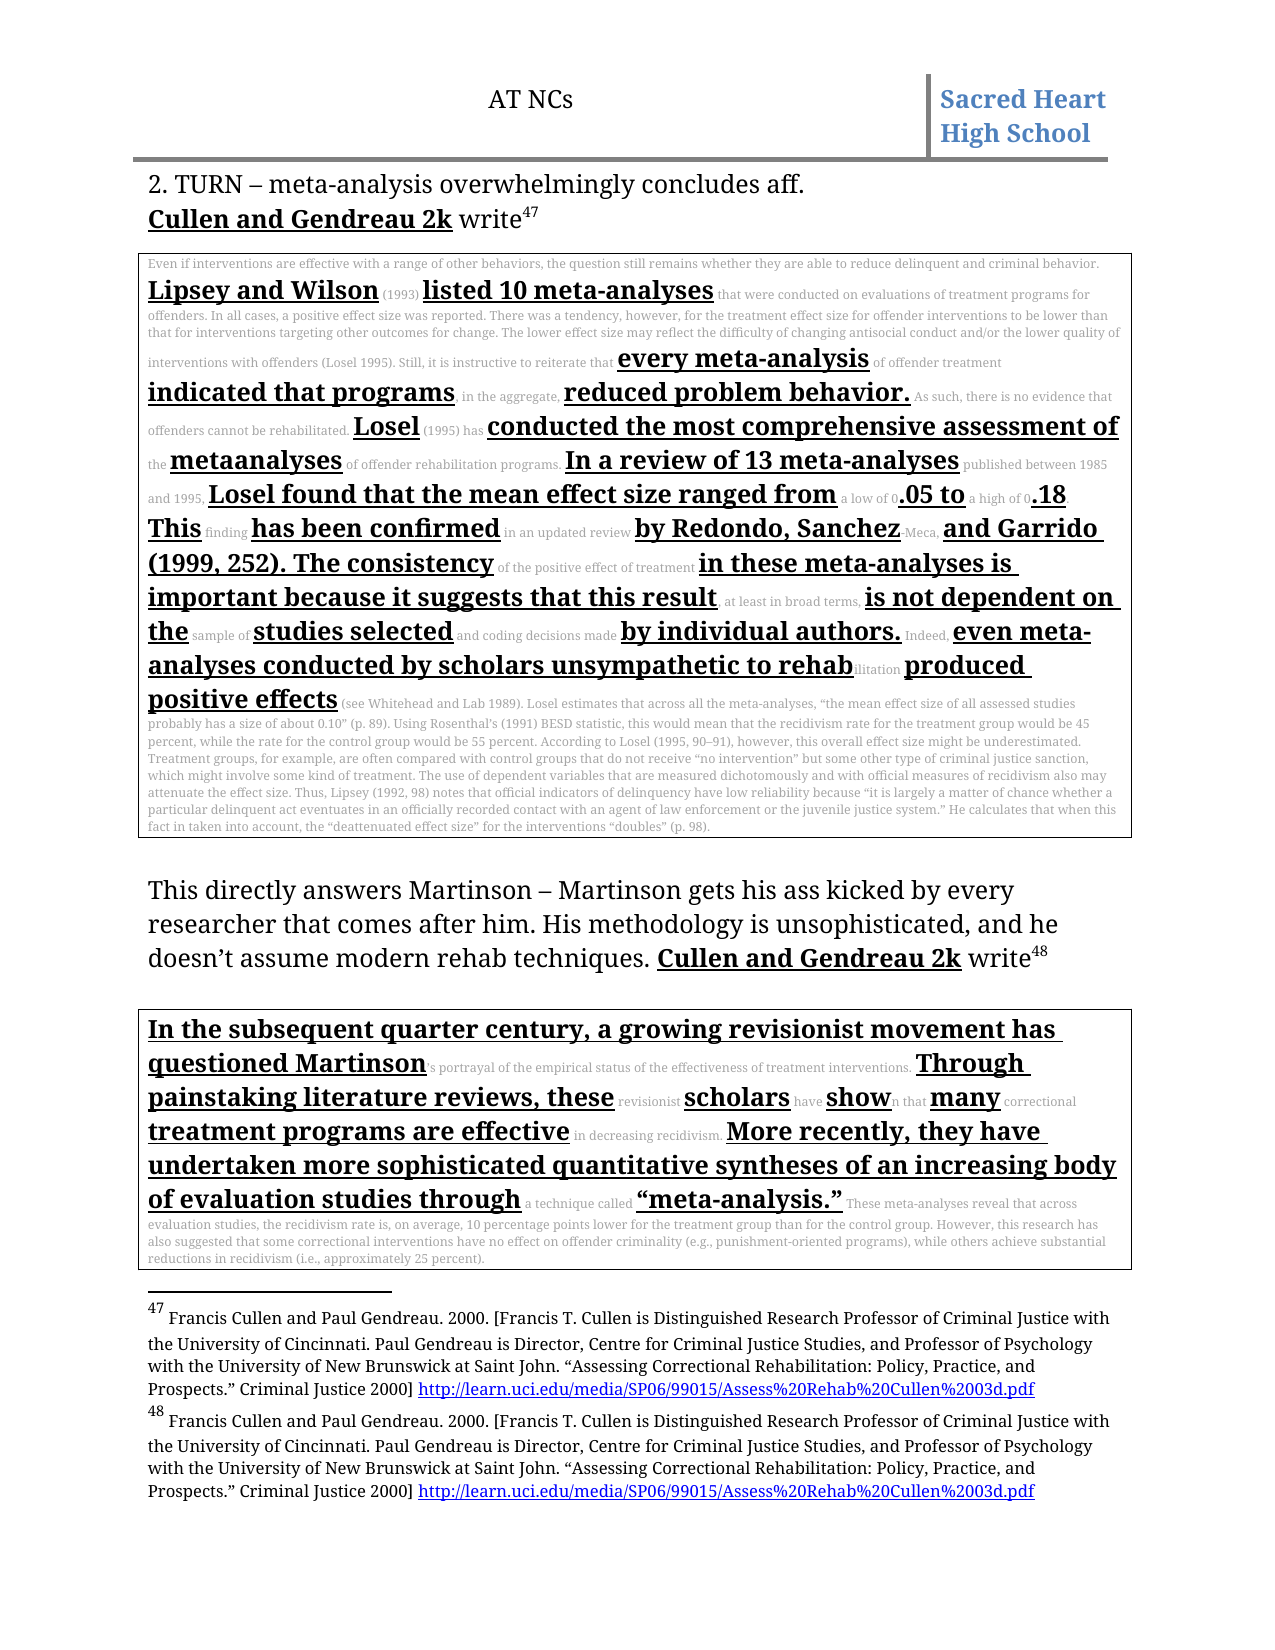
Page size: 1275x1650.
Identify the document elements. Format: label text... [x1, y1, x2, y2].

text In the subsequent quarter century, a growing revisionist movement has questioned Martinson’s portrayal of the empirical status of the effectiveness of treatment interventions. Through painstaking literature reviews, these revisionist scholars have shown that many correctional treatment programs are effective in decreasing recidivism. More recently, they have undertaken more sophisticated quantitative syntheses of an increasing body of evaluation studies through a technique called “meta-analysis.” These meta-analyses reveal that across evaluation studies, the recidivism rate is, on average, 10 percentage points lower for the treatment group than for the control group. However, this research has also suggested that some correctional interventions have no effect on offender criminality (e.g., punishment-oriented programs), while others achieve substantial reductions in recidivism (i.e., approximately 25 percent). [139, 1010, 1131, 1269]
text Cullen and Gendreau 2k write [148, 201, 1122, 235]
text Even if interventions are effective with a range of other behaviors, the question still remains whether they are able to reduce delinquent and criminal behavior. Lipsey and Wilson (1993) listed 10 meta-analyses that were conducted on evaluations of treatment programs for offenders. In all cases, a positive effect size was reported. There was a tendency, however, for the treatment effect size for offender interventions to be lower than that for interventions targeting other outcomes for change. The lower effect size may reflect the difficulty of changing antisocial conduct and/or the lower quality of interventions with offenders (Losel 1995). Still, it is instructive to reiterate that every meta-analysis of offender treatment indicated that programs, in the aggregate, reduced problem behavior. As such, there is no evidence that offenders cannot be rehabilitated. Losel (1995) has conducted the most comprehensive assessment of the metaanalyses of offender rehabilitation programs. In a review of 13 meta-analyses published between 1985 and 1995, Losel found that the mean effect size ranged from a low of 0.05 to a high of 0.18. This finding has been confirmed in an updated review by Redondo, Sanchez-Meca, and Garrido (1999, 252). The consistency of the positive effect of treatment in these meta-analyses is important because it suggests that this result, at least in broad terms, is not dependent on the sample of studies selected and coding decisions made by individual authors. Indeed, even meta-analyses conducted by scholars unsympathetic to rehabilitation produced positive effects (see Whitehead and Lab 1989). Losel estimates that across all the meta-analyses, “the mean effect size of all assessed studies probably has a size of about 0.10” (p. 89). Using Rosenthal’s (1991) BESD statistic, this would mean that the recidivism rate for the treatment group would be 45 percent, while the rate for the control group would be 55 percent. According to Losel (1995, 90–91), however, this overall effect size might be underestimated. Treatment groups, for example, are often compared with control groups that do not receive “no intervention” but some other type of criminal justice sanction, which might involve some kind of treatment. The use of dependent variables that are measured dichotomously and with official measures of recidivism also may attenuate the effect size. Thus, Lipsey (1992, 98) notes that official indicators of delinquency have low reliability because “it is largely a matter of chance whether a particular delinquent act eventuates in an officially recorded contact with an agent of law enforcement or the juvenile justice system.” He calculates that when this fact in taken into account, the “deattenuated effect size” for the interventions “doubles” (p. 98). [139, 254, 1131, 837]
text 2. TURN – meta-analysis overwhelmingly concludes aff. [148, 167, 1122, 201]
text This directly answers Martinson – Martinson gets his ass kicked by every researcher that comes after him. His methodology is unsophisticated, and he doesn’t assume modern rehab techniques. Cullen and Gendreau 2k write [148, 872, 1122, 974]
